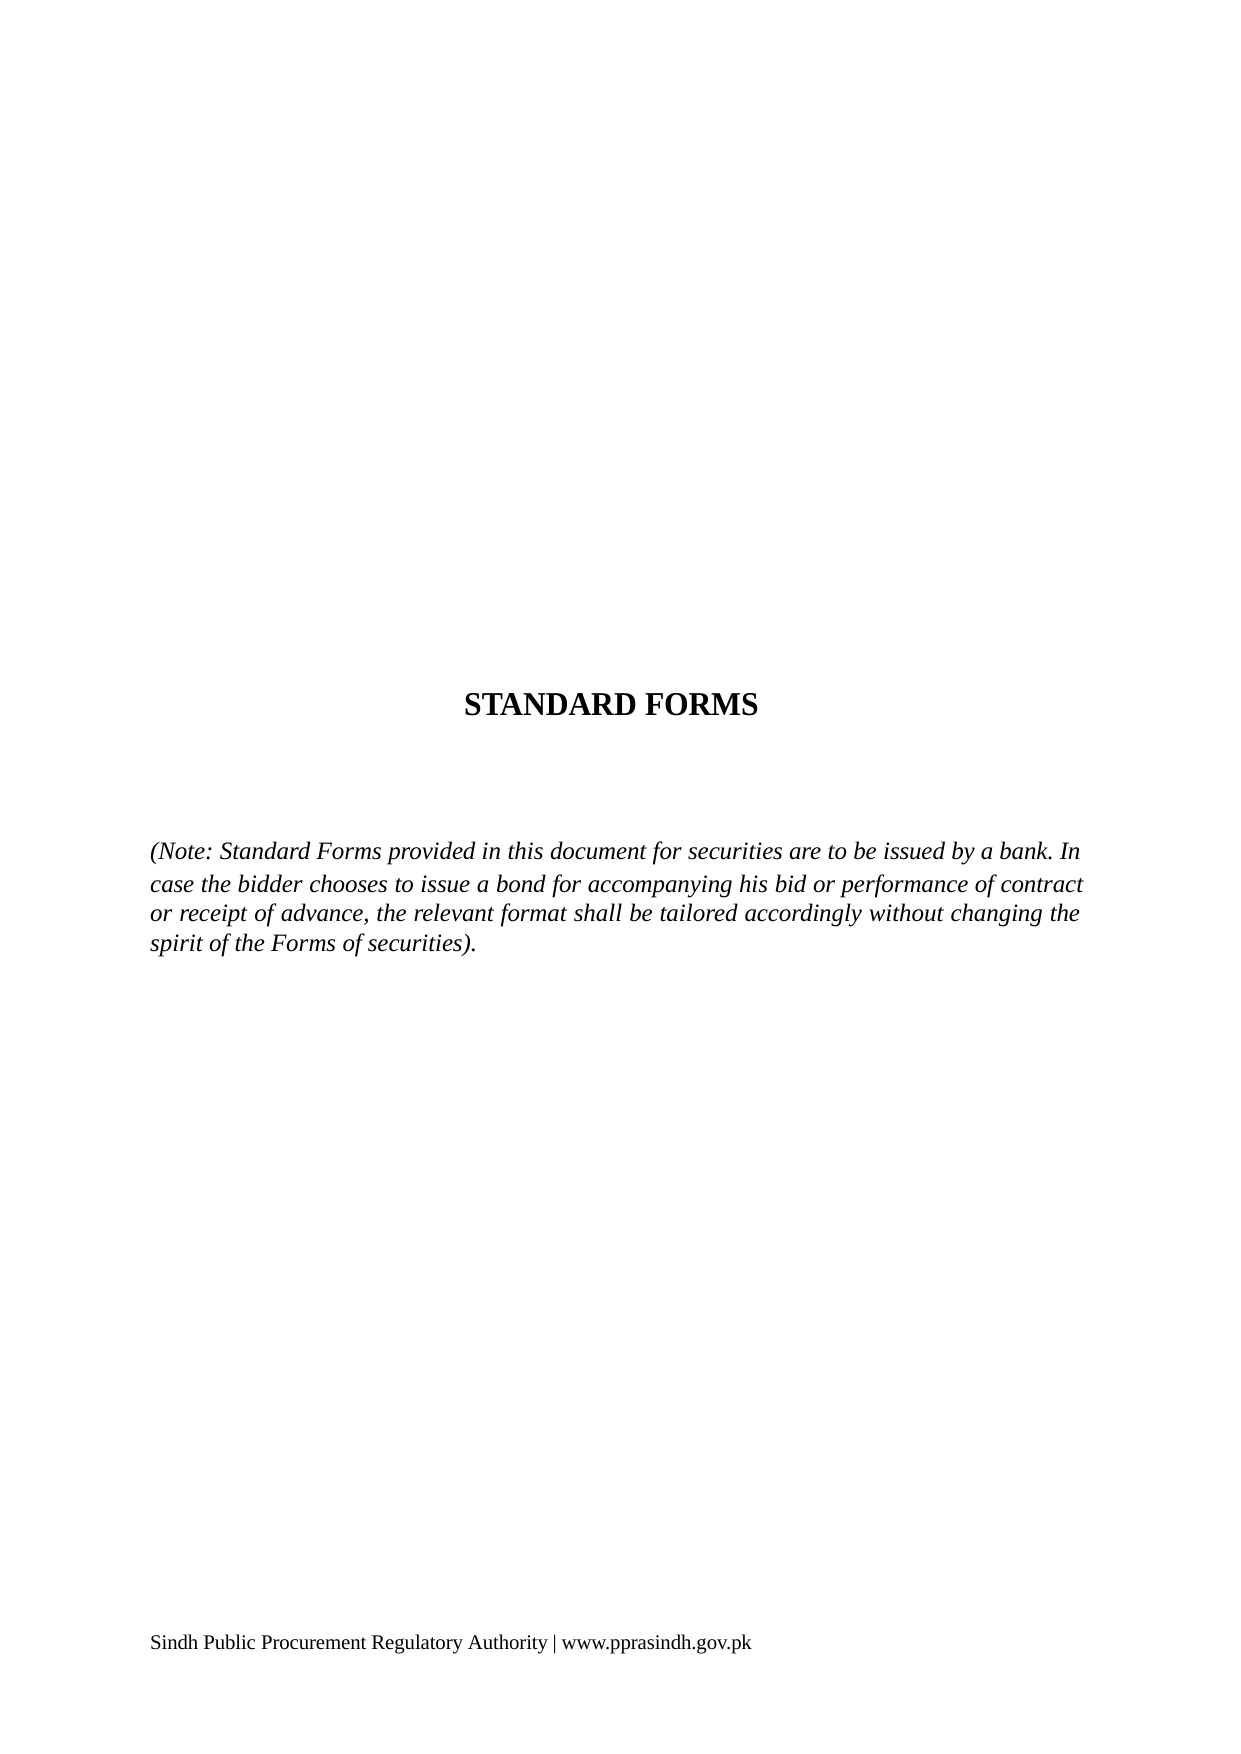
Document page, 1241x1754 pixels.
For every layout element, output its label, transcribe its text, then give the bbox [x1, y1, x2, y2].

text (Note: Standard Forms provided in this document for securities are to be issued by a bank. In [150, 822, 1134, 868]
text or receipt of advance, the relevant format shall be tailored accordingly without changing the [150, 898, 1134, 928]
text STANDARD FORMS [150, 692, 1134, 722]
text case the bidder chooses to issue a bond for accompanying his bid or performance of contract [150, 868, 1134, 898]
text spirit of the Forms of securities). [150, 928, 1134, 957]
text Sindh Public Procurement Regulatory Authority | www.pprasindh.gov.pk 54 [150, 1635, 1134, 1656]
